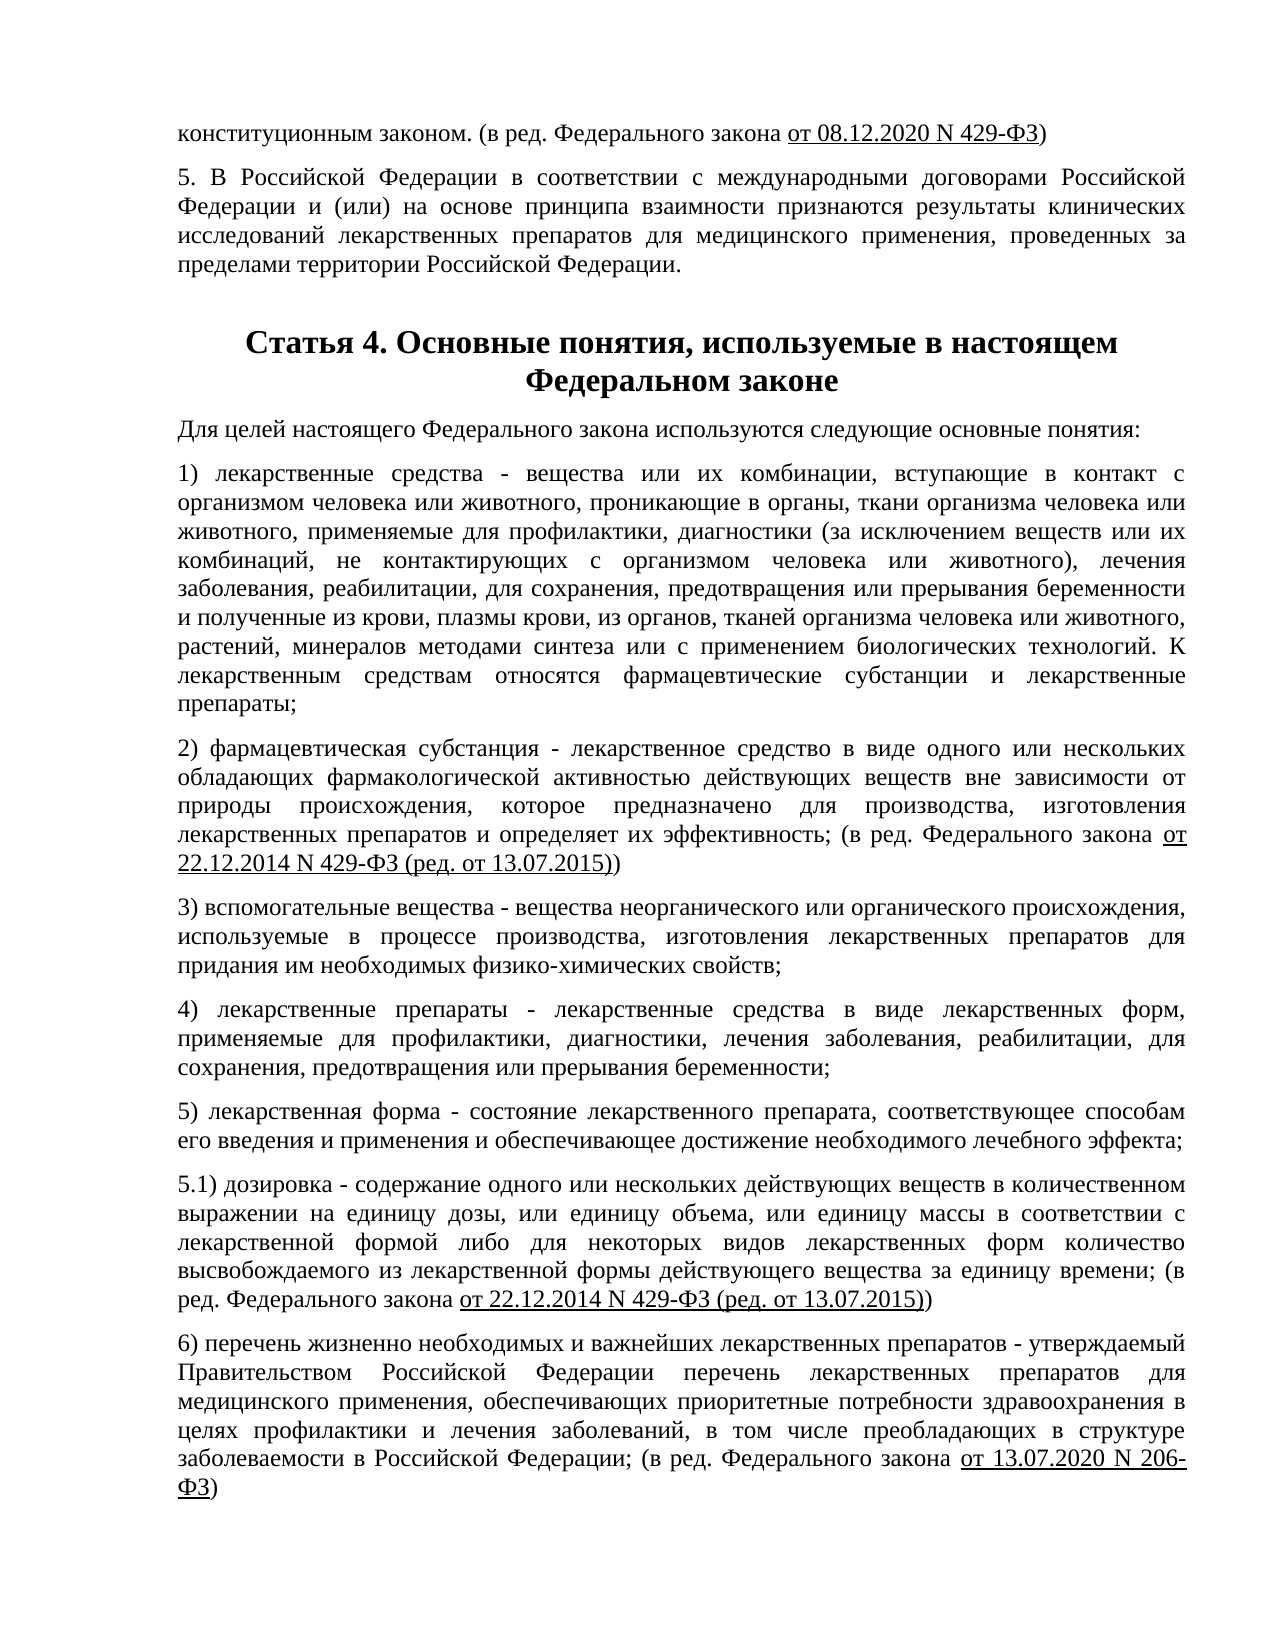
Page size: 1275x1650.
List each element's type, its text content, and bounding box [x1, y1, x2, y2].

text 1) лекарственные средства - вещества или их комбинации, вступающие в контакт с организмом человека или животного, проникающие в органы, ткани организма человека или животного, применяемые для профилактики, диагностики (за исключением веществ или их комбинаций, не контактирующих с организмом человека или животного), лечения заболевания, реабилитации, для сохранения, предотвращения или прерывания беременности и полученные из крови, плазмы крови, из органов, тканей организма человека или животного, растений, минералов методами синтеза или с применением биологических технологий. К лекарственным средствам относятся фармацевтические субстанции и лекарственные препараты; [177, 458, 1186, 717]
text Для целей настоящего Федерального закона используются следующие основные понятия: [177, 414, 1186, 443]
text 5. В Российской Федерации в соответствии с международными договорами Российской Федерации и (или) на основе принципа взаимности признаются результаты клинических исследований лекарственных препаратов для медицинского применения, проведенных за пределами территории Российской Федерации. [177, 162, 1186, 277]
text 5.1) дозировка - содержание одного или нескольких действующих веществ в количественном выражении на единицу дозы, или единицу объема, или единицу массы в соответствии с лекарственной формой либо для некоторых видов лекарственных форм количество высвобождаемого из лекарственной формы действующего вещества за единицу времени; (в ред. Федерального закона от 22.12.2014 N 429-ФЗ (ред. от 13.07.2015)) [177, 1169, 1186, 1313]
text 4) лекарственные препараты - лекарственные средства в виде лекарственных форм, применяемые для профилактики, диагностики, лечения заболевания, реабилитации, для сохранения, предотвращения или прерывания беременности; [177, 994, 1186, 1080]
text 5) лекарственная форма - состояние лекарственного препарата, соответствующее способам его введения и применения и обеспечивающее достижение необходимого лечебного эффекта; [177, 1096, 1186, 1153]
text 6) перечень жизненно необходимых и важнейших лекарственных препаратов - утверждаемый Правительством Российской Федерации перечень лекарственных препаратов для медицинского применения, обеспечивающих приоритетные потребности здравоохранения в целях профилактики и лечения заболеваний, в том числе преобладающих в структуре заболеваемости в Российской Федерации; (в ред. Федерального закона от 13.07.2020 N 206-ФЗ) [177, 1328, 1186, 1501]
text Статья 4. Основные понятия, используемые в настоящем Федеральном законе [177, 322, 1186, 398]
text 3) вспомогательные вещества - вещества неорганического или органического происхождения, используемые в процессе производства, изготовления лекарственных препаратов для придания им необходимых физико-химических свойств; [177, 892, 1186, 978]
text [177, 118, 1186, 147]
text 2) фармацевтическая субстанция - лекарственное средство в виде одного или нескольких обладающих фармакологической активностью действующих веществ вне зависимости от природы происхождения, которое предназначено для производства, изготовления лекарственных препаратов и определяет их эффективность; (в ред. Федерального закона от 22.12.2014 N 429-ФЗ (ред. от 13.07.2015)) [177, 733, 1186, 877]
